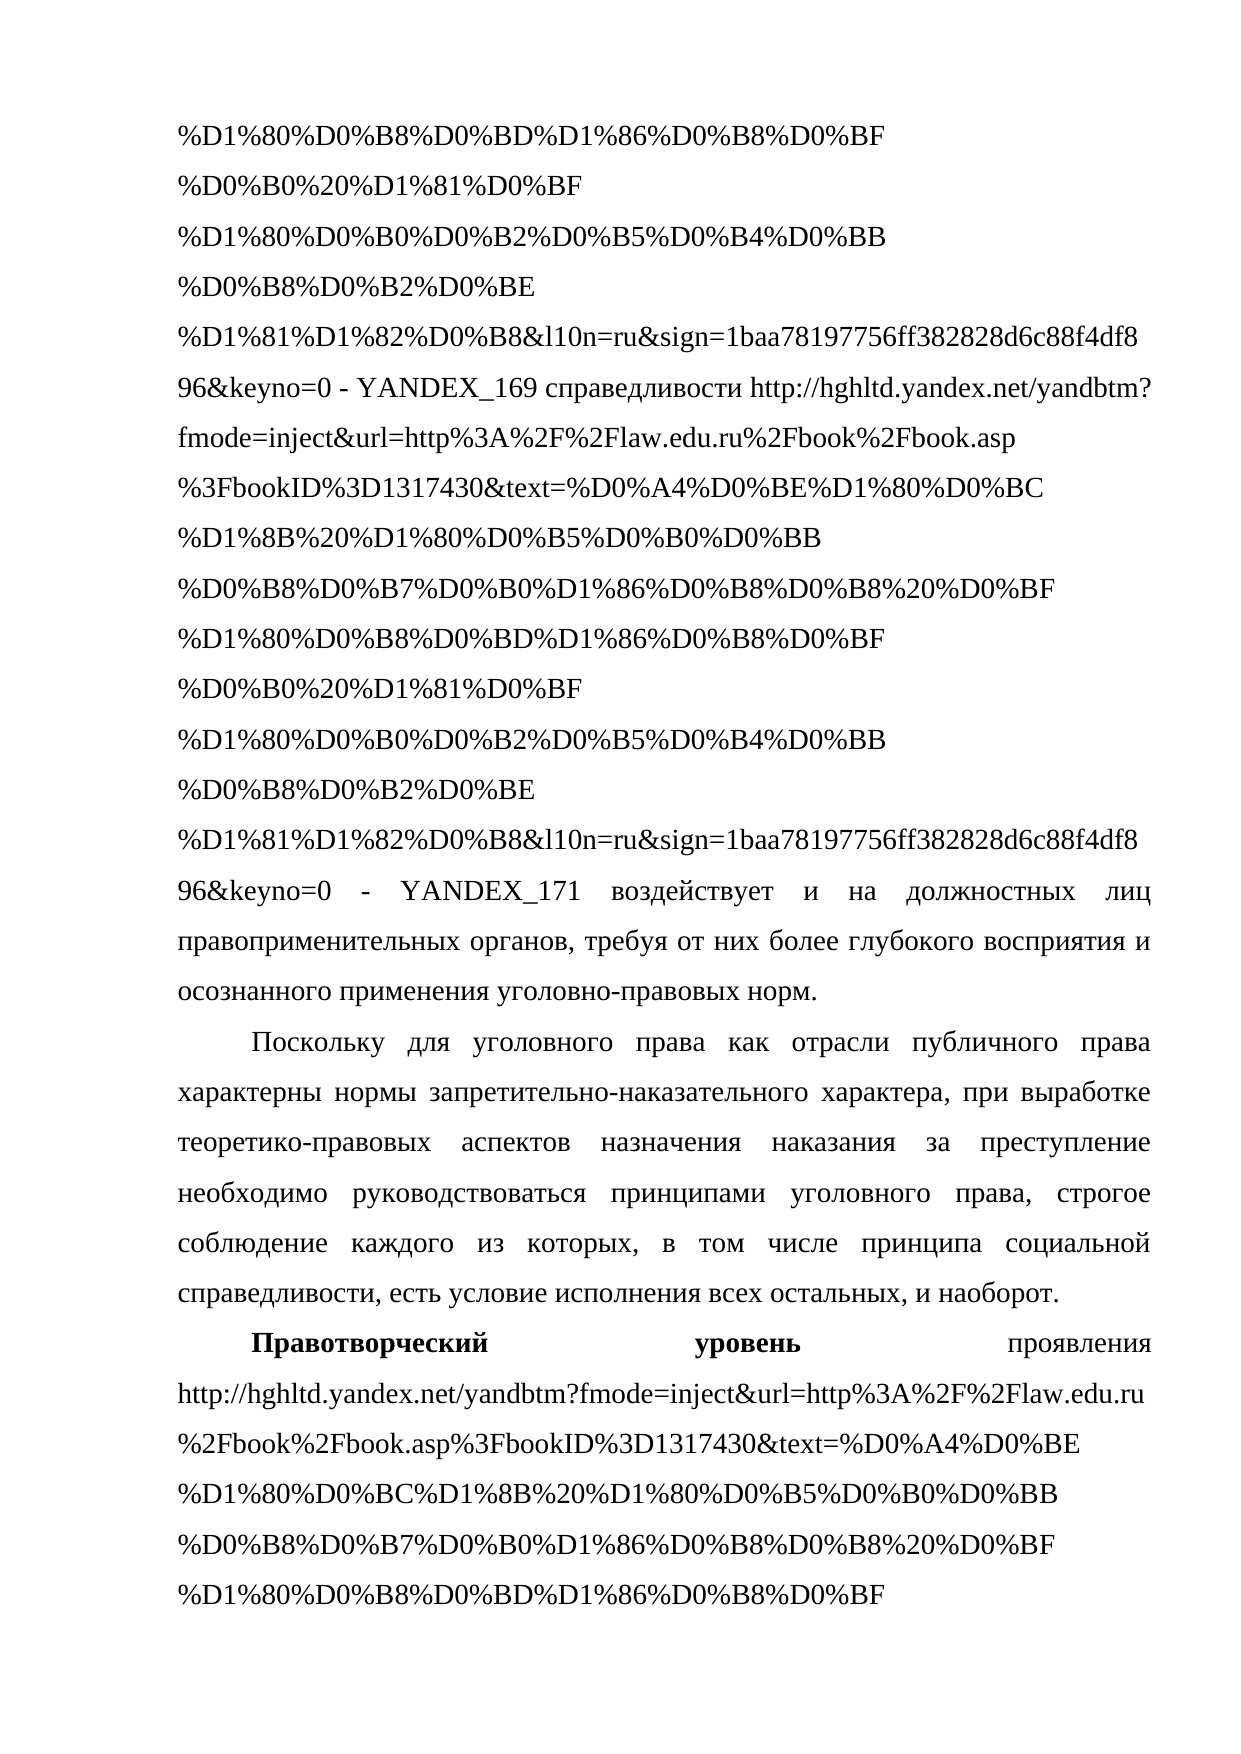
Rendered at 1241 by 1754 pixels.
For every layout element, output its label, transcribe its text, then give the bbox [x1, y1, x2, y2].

text Поскольку для уголовного права как отрасли публичного права характерны нормы запретительно-наказательного характера, при выработке теоретико-правовых аспектов назначения наказания за преступление необходимо руководствоваться принципами уголовного права, строгое соблюдение каждого из которых, в том числе принципа социальной справедливости, есть условие исполнения всех остальных, и наоборот. [177, 1024, 1152, 1309]
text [177, 1326, 1152, 1611]
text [177, 118, 1152, 1007]
